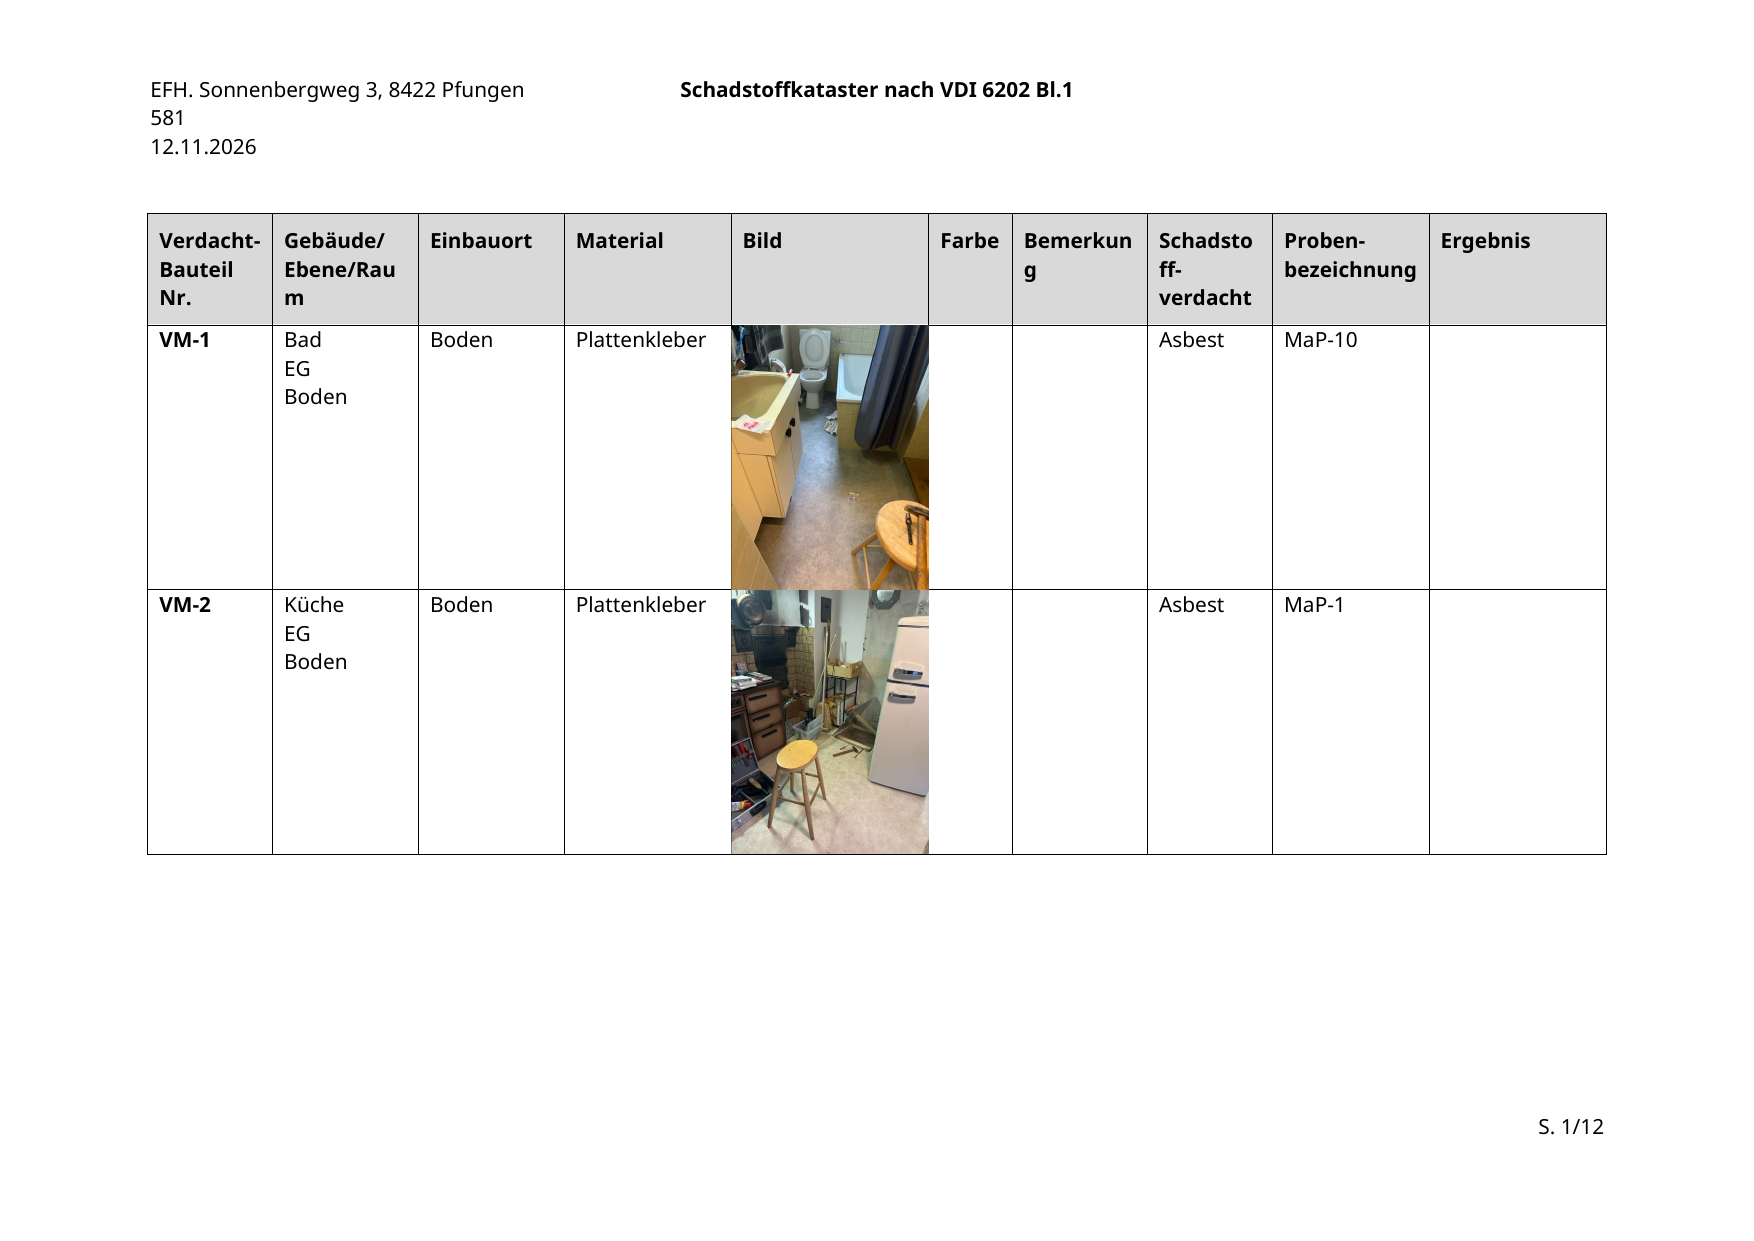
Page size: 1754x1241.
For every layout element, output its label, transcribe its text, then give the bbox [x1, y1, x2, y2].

table_cell Boden [419, 326, 564, 589]
table_header Proben-bezeichnung [1273, 214, 1429, 324]
table_cell MaP-1 [1273, 590, 1429, 854]
table_cell Asbest [1148, 326, 1272, 589]
table_cell Plattenkleber [565, 590, 731, 854]
table_cell VM-1 [148, 326, 272, 589]
table_cell Plattenkleber [565, 326, 731, 589]
table_header Einbauort [419, 214, 564, 324]
table_cell Küche EG Boden [273, 590, 418, 854]
table_header Farbe [929, 214, 1012, 324]
picture [731, 325, 929, 854]
table_header Verdacht-Bauteil Nr. [148, 214, 272, 324]
table_cell Bad EG Boden [273, 326, 418, 589]
table_cell MaP-10 [1273, 326, 1429, 589]
table_cell [1430, 590, 1606, 854]
table_cell [929, 590, 1012, 854]
table_cell [1013, 326, 1147, 589]
table_cell [929, 326, 1012, 589]
table_cell VM-2 [148, 590, 272, 854]
table_header Material [565, 214, 731, 324]
table_cell Boden [419, 590, 564, 854]
table_header Ergebnis [1430, 214, 1606, 324]
table_header Gebäude/ Ebene/Raum [273, 214, 418, 324]
table_cell [1430, 326, 1606, 589]
table_cell [1013, 590, 1147, 854]
table_cell Asbest [1148, 590, 1272, 854]
table_header Schadstoff-verdacht [1148, 214, 1272, 324]
table_header Bild [732, 214, 928, 324]
table_header Bemerkung [1013, 214, 1147, 324]
